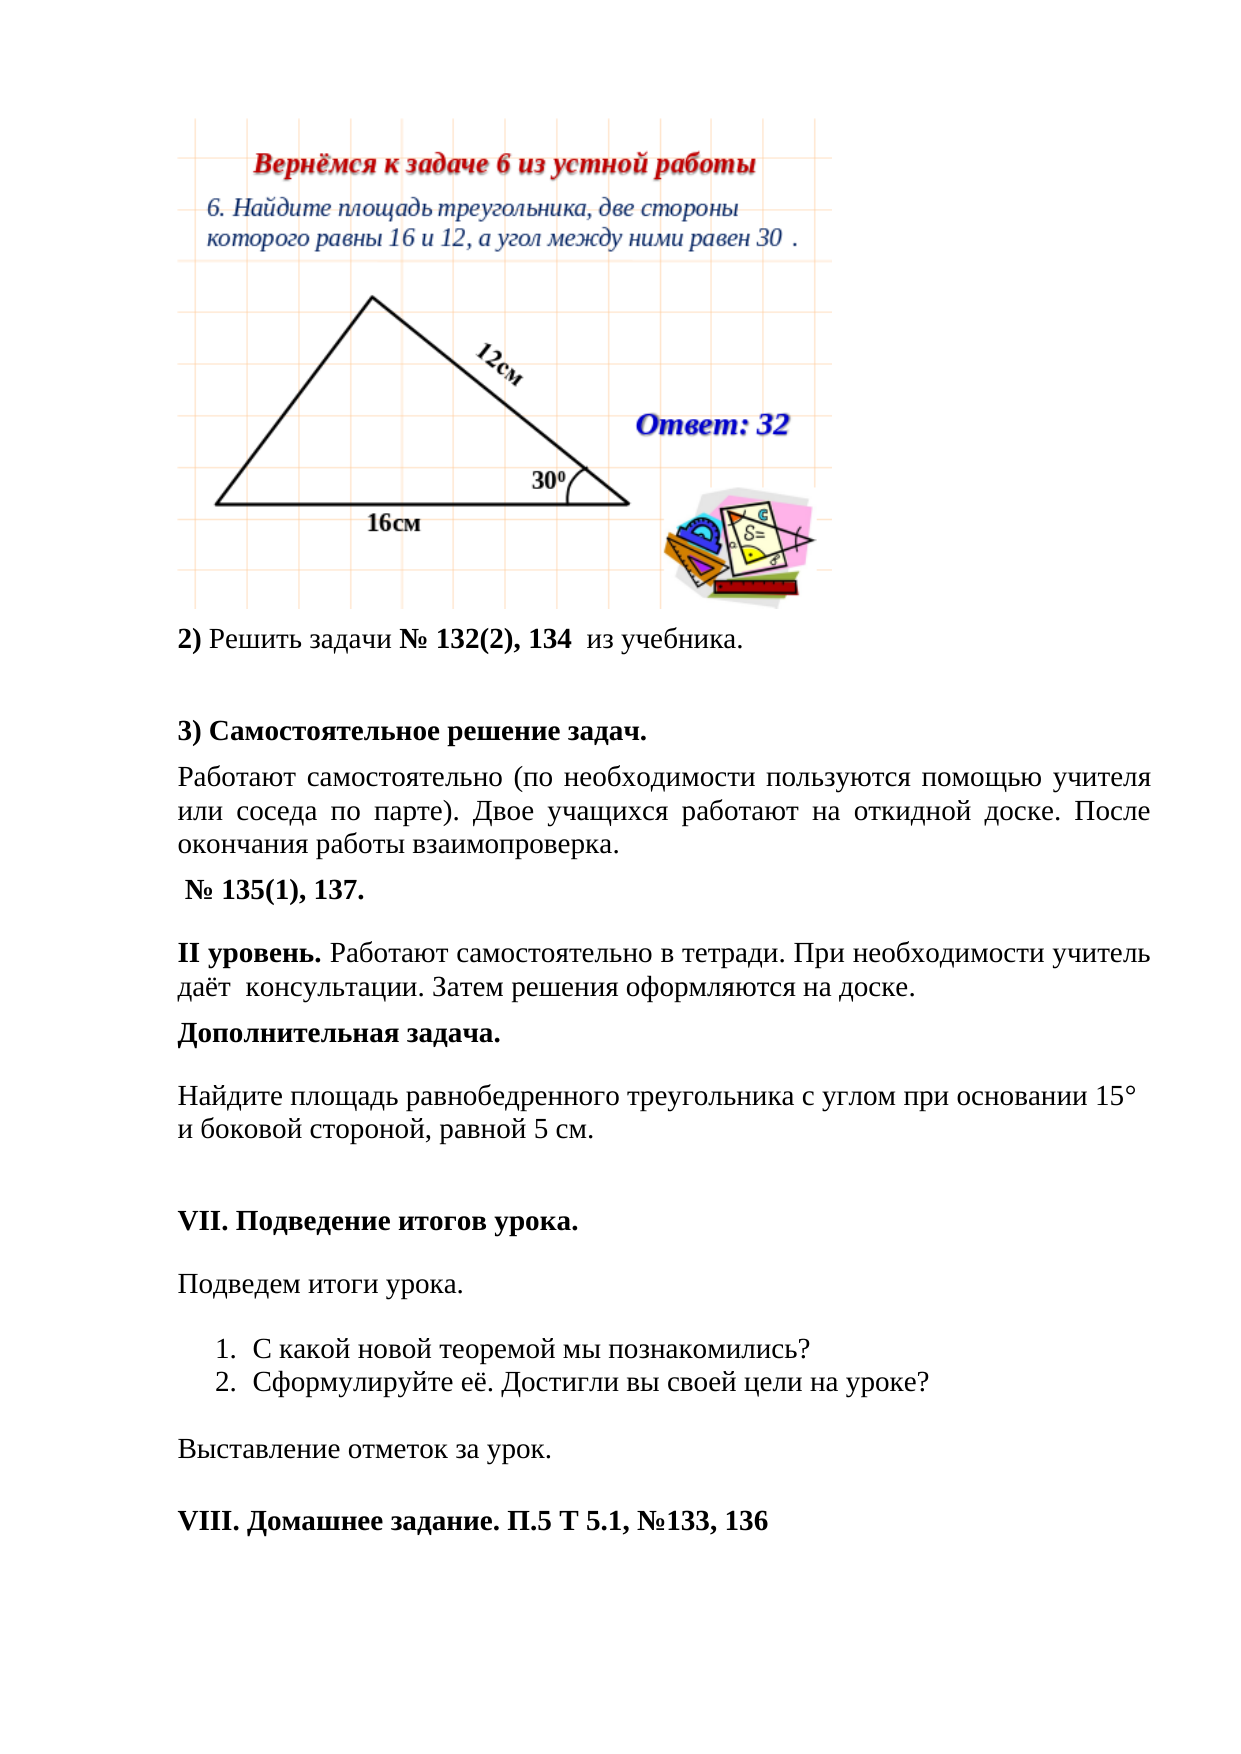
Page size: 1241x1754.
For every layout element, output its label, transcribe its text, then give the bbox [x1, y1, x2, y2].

text Найдите площадь равнобедренного треугольника с углом при основании 15° и боковой стороной, равной 5 см. [177, 1078, 1152, 1145]
text VII. Подведение итогов урока. [177, 1203, 1152, 1237]
text 2) Решить задачи № 132(2), 134 из учебника. [177, 621, 1152, 655]
text № 135(1), 137. [177, 872, 1152, 906]
text Дополнительная задача. [177, 1015, 1152, 1048]
text Подведем итоги урока. [177, 1266, 1152, 1300]
text 3) Самостоятельное решение задач. [177, 713, 1152, 747]
text II уровень. Работают самостоятельно в тетради. При необходимости учитель даёт консультации. Затем решения оформляются на доске. [177, 935, 1152, 1002]
list С какой новой теоремой мы познакомились? [215, 1331, 1152, 1364]
text Выставление отметок за урок. [177, 1432, 1152, 1465]
text VIII. Домашнее задание. П.5 Т 5.1, №133, 136 [177, 1503, 1152, 1537]
text Работают самостоятельно (по необходимости пользуются помощью учителя или соседа по парте). Двое учащихся работают на откидной доске. После окончания работы взаимопроверка. [177, 759, 1152, 860]
list Сформулируйте её. Достигли вы своей цели на уроке? [215, 1364, 1152, 1398]
